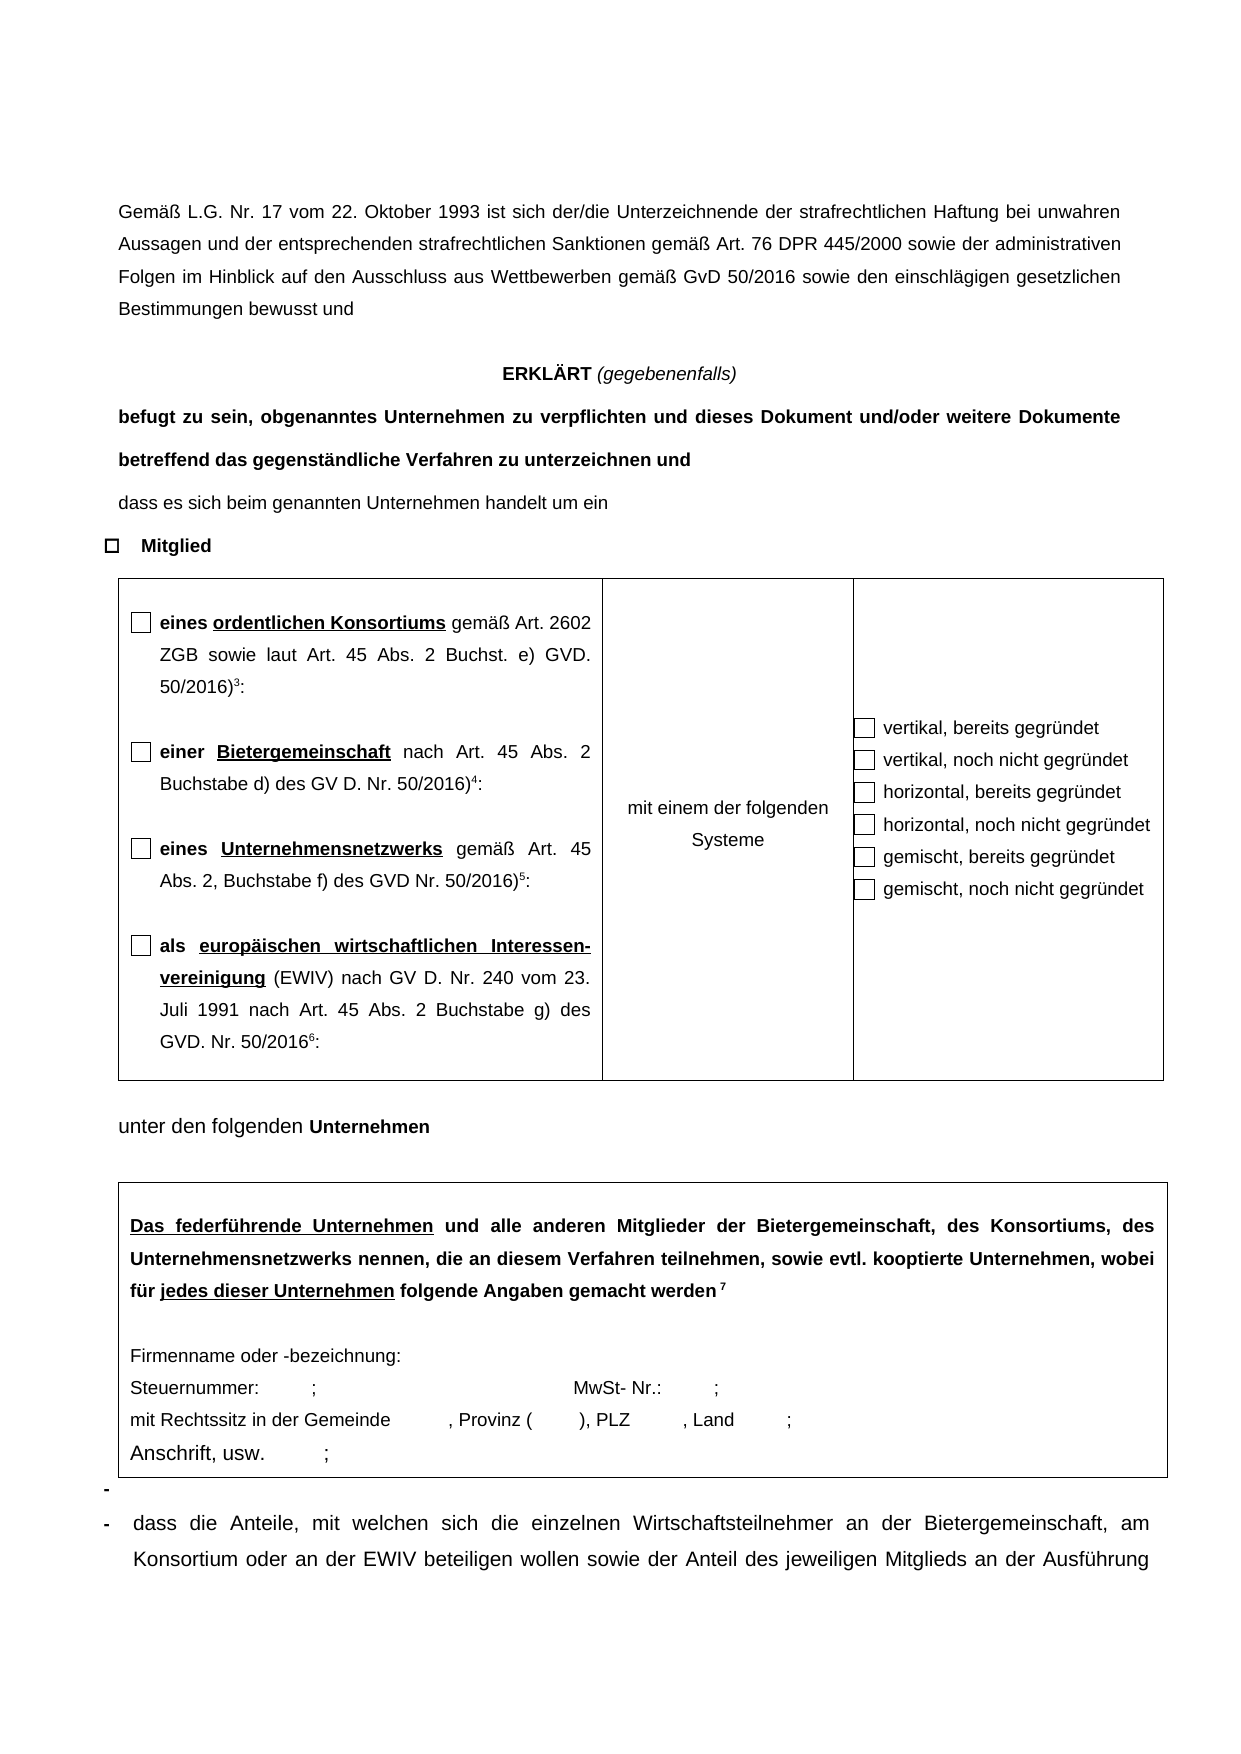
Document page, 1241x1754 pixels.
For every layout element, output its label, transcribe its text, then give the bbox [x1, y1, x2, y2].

table_header vertikal, bereits gegründet vertikal, noch nicht gegründet horizontal, bereits gegründet horizontal, noch nicht gegründet gemischt, bereits gegründet gemischt, noch nicht gegründet [854, 579, 1163, 1080]
text unter den folgenden Unternehmen [118, 1114, 1122, 1138]
table_header eines ordentlichen Konsortiums gemäß Art. 2602 ZGB sowie laut Art. 45 Abs. 2 Buchst. e) GVD. 50/2016): einer Bietergemeinschaft nach Art. 45 Abs. 2 Buchstabe d) des GV D. Nr. 50/2016): eines Unternehmensnetzwerks gemäß Art. 45 Abs. 2, Buchstabe f) des GVD Nr. 50/2016): als europäischen wirtschaftlichen Interessen-vereinigung (EWIV) nach GV D. Nr. 240 vom 23. Juli 1991 nach Art. 45 Abs. 2 Buchstabe g) des GVD. Nr. 50/2016: [119, 579, 602, 1080]
text befugt zu sein, obgenanntes Unternehmen zu verpflichten und dieses Dokument und/oder weitere Dokumente betreffend das gegenständliche Verfahren zu unterzeichnen und [118, 405, 1122, 470]
text dass es sich beim genannten Unternehmen handelt um ein [118, 492, 1122, 513]
text Gemäß L.G. Nr. 17 vom 22. Oktober 1993 ist sich der/die Unterzeichnende der strafrechtlichen Haftung bei unwahren Aussagen und der entsprechenden strafrechtlichen Sanktionen gemäß Art. 76 DPR 445/2000 sowie der administrativen Folgen im Hinblick auf den Ausschluss aus Wettbewerben gemäß GvD 50/2016 sowie den einschlägigen gesetzlichen Bestimmungen bewusst und [118, 201, 1122, 319]
table_header mit einem der folgenden Systeme [603, 579, 853, 1080]
list Mitglied [103, 535, 1122, 556]
table_header Das federführende Unternehmen und alle anderen Mitglieder der Bietergemeinschaft, des Konsortiums, des Unternehmensnetzwerks nennen, die an diesem Verfahren teilnehmen, sowie evtl. kooptierte Unternehmen, wobei für jedes dieser Unternehmen folgende Angaben gemacht werden Firmenname oder -bezeichnung: Steuernummer: ; MwSt- Nr.: ; mit Rechtssitz in der Gemeinde , Provinz ( ), PLZ , Land ; Anschrift, usw. ; [119, 1183, 1167, 1477]
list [103, 1511, 1152, 1570]
text ERKLÄRT (gegebenenfalls) [118, 362, 1122, 384]
